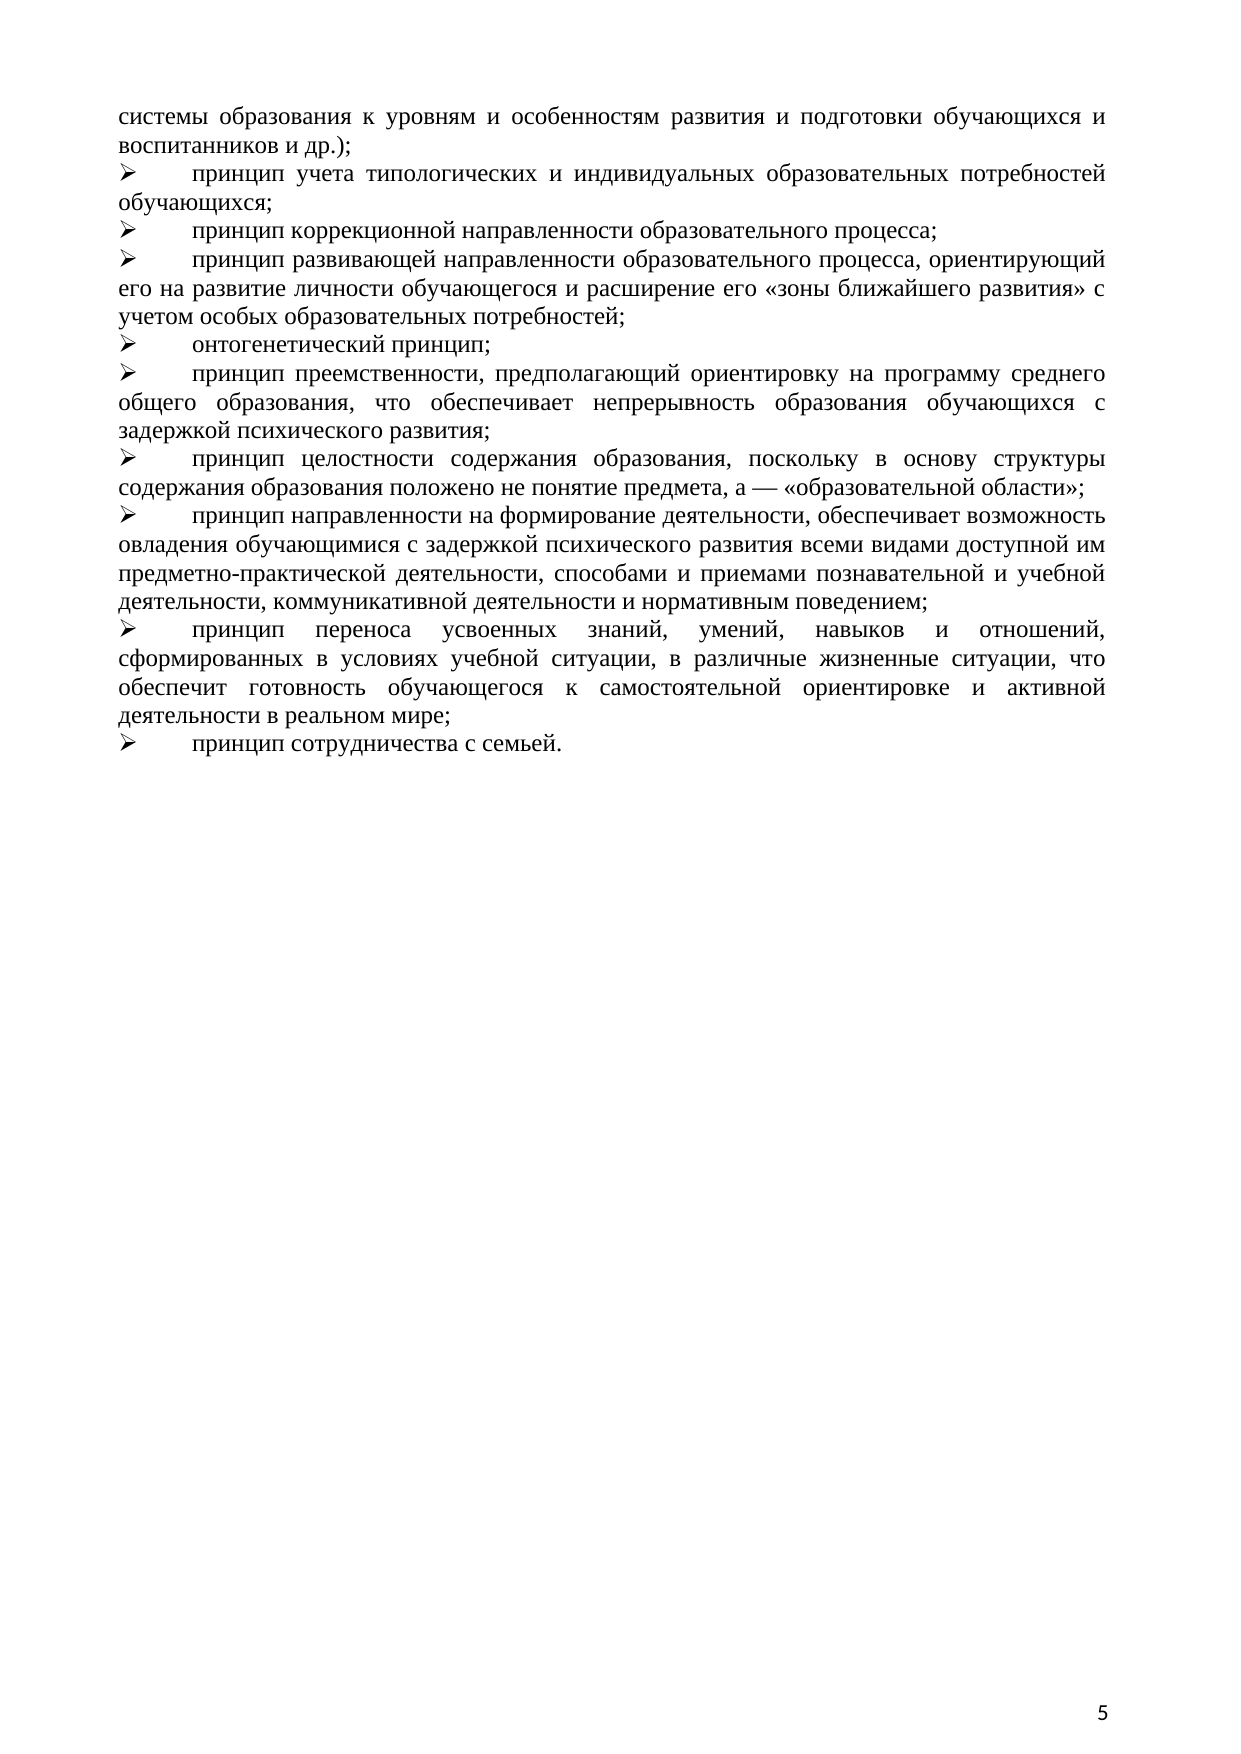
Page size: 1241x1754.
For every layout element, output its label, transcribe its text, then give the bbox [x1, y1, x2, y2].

list принцип коррекционной направленности образовательного процесса; [118, 216, 1106, 244]
list принцип переноса усвоенных знаний, умений, навыков и отношений, сформированных в условиях учебной ситуации, в различные жизненные ситуации, что обеспечит готовность обучающегося к самостоятельной ориентировке и активной деятельности в реальном мире; [118, 615, 1106, 729]
list принцип целостности содержания образования, поскольку в основу структуры содержания образования положено не понятие предмета, а ― «образовательной области»; [118, 444, 1106, 501]
list принцип направленности на формирование деятельности, обеспечивает возможность овладения обучающимися с задержкой психического развития всеми видами доступной им предметно-практической деятельности, способами и приемами познавательной и учебной деятельности, коммуникативной деятельности и нормативным поведением; [118, 501, 1106, 615]
list принцип учета типологических и индивидуальных образовательных потребностей обучающихся; [118, 159, 1106, 216]
list принцип развивающей направленности образовательного процесса, ориентирующий его на развитие личности обучающегося и расширение его «зоны ближайшего развития» с учетом особых образовательных потребностей; [118, 244, 1106, 330]
list принцип сотрудничества с семьей. [118, 729, 1106, 757]
list принцип преемственности, предполагающий ориентировку на программу среднего общего образования, что обеспечивает непрерывность образования обучающихся с задержкой психического развития; [118, 358, 1106, 444]
list онтогенетический принцип; [118, 330, 1106, 358]
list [118, 102, 1106, 159]
